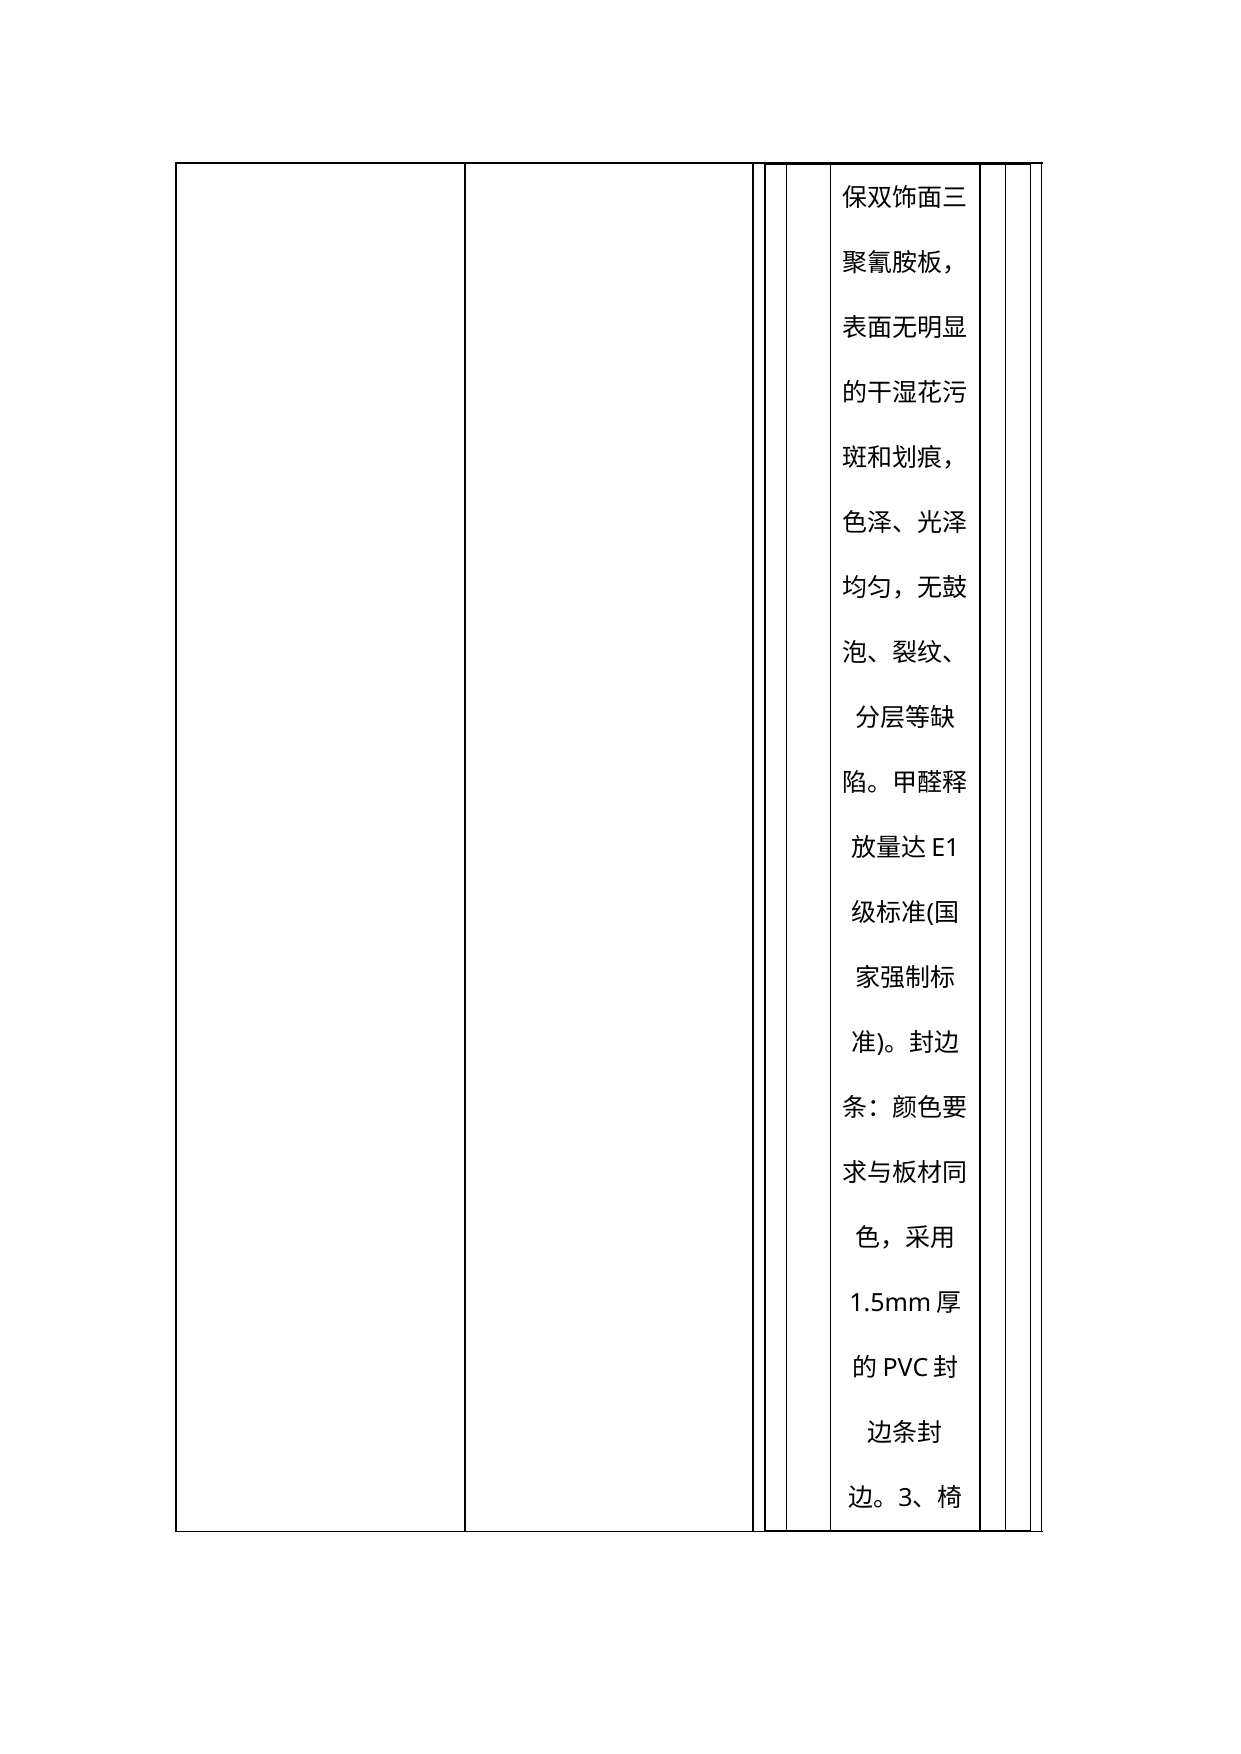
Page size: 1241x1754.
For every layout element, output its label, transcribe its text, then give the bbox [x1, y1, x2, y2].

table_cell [981, 165, 1005, 1530]
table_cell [831, 165, 979, 1530]
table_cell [1006, 165, 1030, 1530]
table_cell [766, 165, 786, 1530]
table_cell 1 [177, 164, 464, 1531]
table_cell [1031, 164, 1041, 1531]
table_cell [787, 165, 830, 1530]
table_cell [466, 164, 752, 1531]
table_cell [754, 164, 764, 1531]
